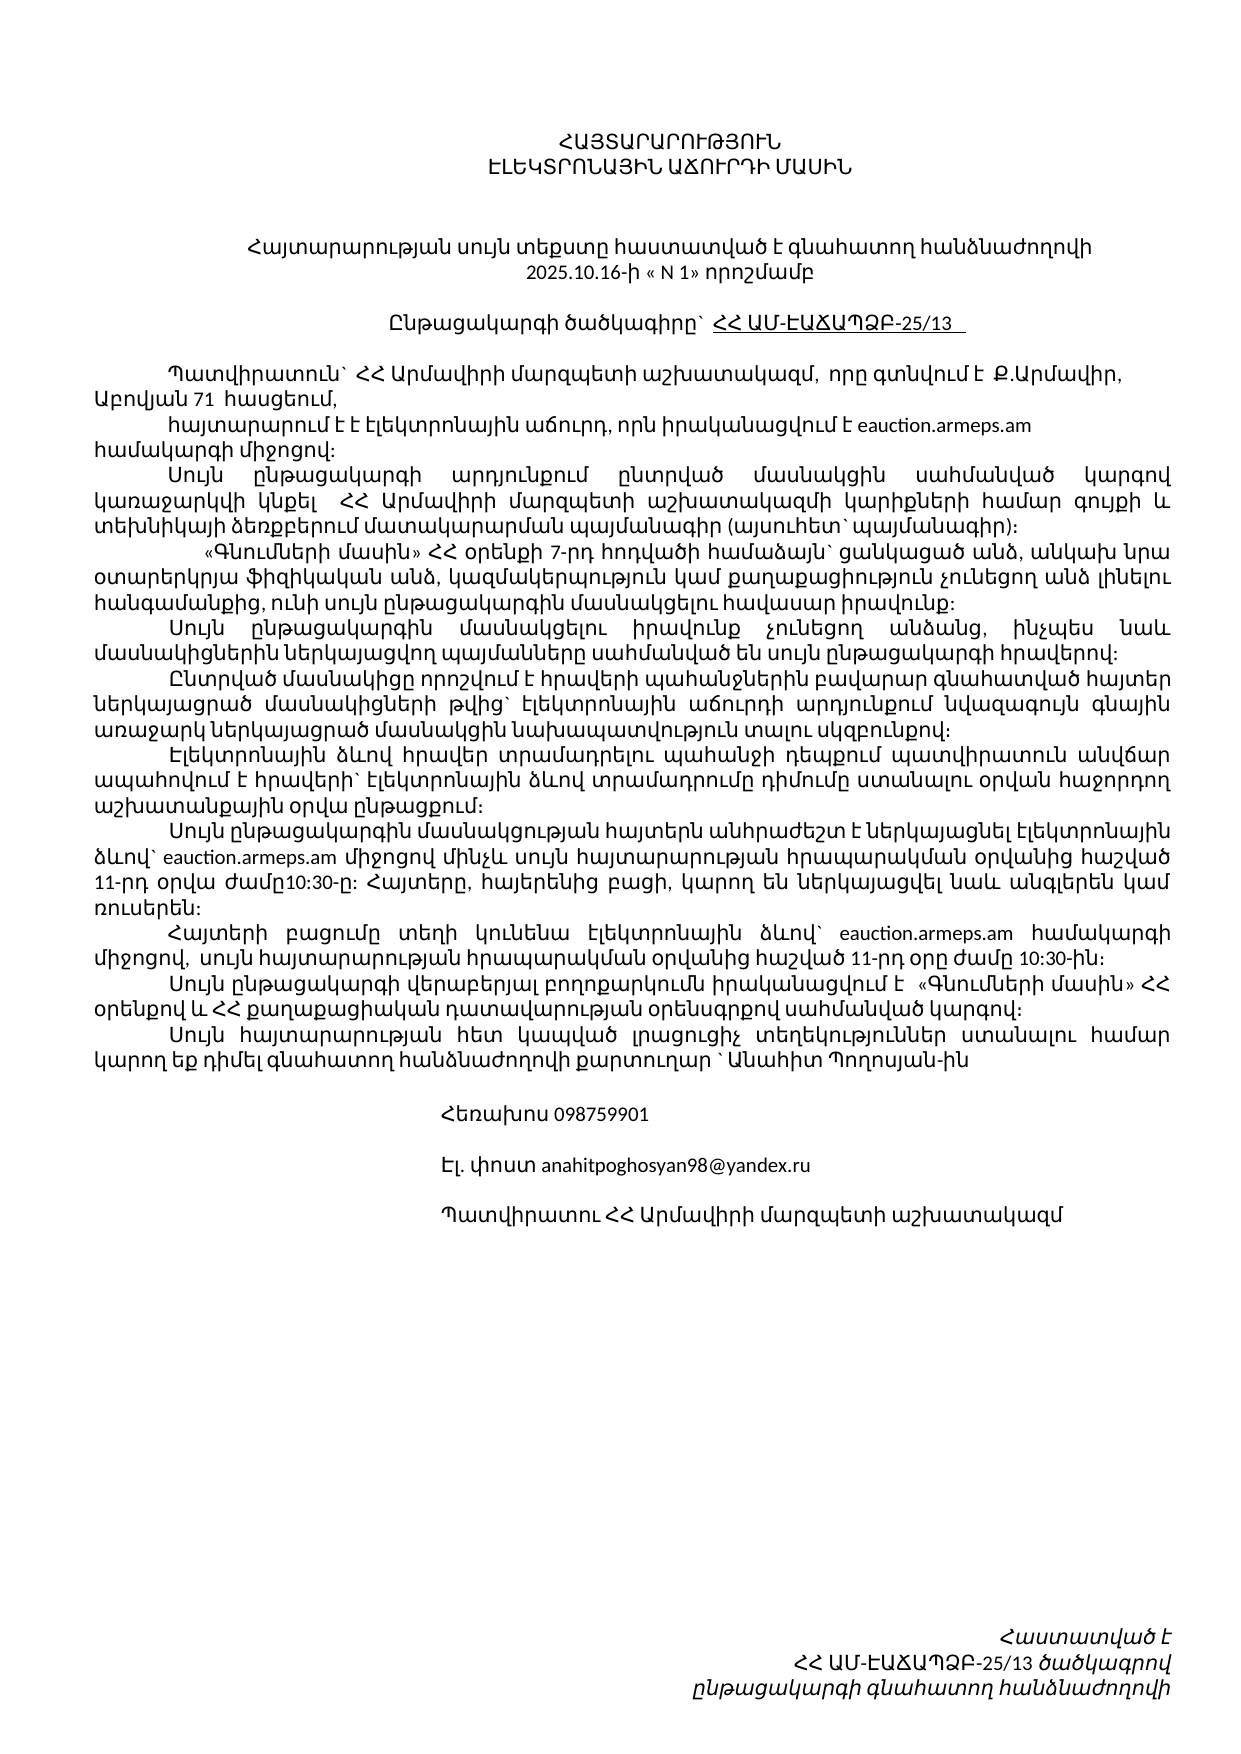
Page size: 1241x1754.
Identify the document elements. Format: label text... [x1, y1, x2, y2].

text Սույն ընթացակարգի վերաբերյալ բողոքարկումն իրականացվում է «Գնումների մասին» ՀՀ օրենքով և ՀՀ քաղաքացիական դատավարության օրենսգրքով սահմանված կարգով։ [94, 971, 1171, 1022]
text Պատվիրատու ՀՀ Արմավիրի մարզպետի աշխատակազմ [94, 1203, 1171, 1228]
text Հաստատված է [94, 1624, 1171, 1650]
text Հեռախոս 098759901 [94, 1101, 1171, 1126]
text Սույն հայտարարության հետ կապված լրացուցիչ տեղեկություններ ստանալու համար կարող եք դիմել գնահատող հանձնաժողովի քարտուղար ` Անահիտ Պողոսյան-ին [94, 1022, 1171, 1073]
text Հայտերի բացումը տեղի կունենա էլեկտրոնային ձևով` eauction.armeps.am համակարգի միջոցով, սույն հայտարարության հրապարակման օրվանից հաշված 11-րդ օրը ժամը 10:30-ին։ [94, 920, 1171, 971]
text հայտարարում է է էլեկտրոնային աճուրդ, որն իրականացվում է eauction.armeps.am համակարգի միջոցով: [94, 412, 1171, 463]
text ՀԱՅՏԱՐԱՐՈՒԹՅՈՒՆ [94, 129, 1171, 154]
text Էլեկտրոնային ձևով հրավեր տրամադրելու պահանջի դեպքում պատվիրատուն անվճար ապահովում է հրավերի` էլեկտրոնային ձևով տրամադրումը դիմումը ստանալու օրվան հաջորդող աշխատանքային օրվա ընթացքում։ [94, 742, 1171, 818]
text Սույն ընթացակարգին մասնակցելու իրավունք չունեցող անձանց, ինչպես նաև մասնակիցներին ներկայացվող պայմանները սահմանված են սույն ընթացակարգի հրավերով: [94, 615, 1171, 666]
text Սույն ընթացակարգի արդյունքում ընտրված մասնակցին սահմանված կարգով կառաջարկվի կնքել ՀՀ Արմավիրի մարզպետի աշխատակազմի կարիքների համար գույքի և տեխնիկայի ձեռքբերում մատակարարման պայմանագիր (այսուհետ` պայմանագիր)։ [94, 463, 1171, 539]
text Սույն ընթացակարգին մասնակցության հայտերն անհրաժեշտ է ներկայացնել էլեկտրոնային ձևով` eauction.armeps.am միջոցով մինչև սույն հայտարարության հրապարակման օրվանից հաշված 11-րդ օրվա ժամը10:30-ը: Հայտերը, հայերենից բացի, կարող են ներկայացվել նաև անգլերեն կամ ռուսերեն: [94, 818, 1171, 920]
text «Գնումների մասին» ՀՀ օրենքի 7-րդ հոդվածի համաձայն` ցանկացած անձ, անկախ նրա օտարերկրյա ֆիզիկական անձ, կազմակերպություն կամ քաղաքացիություն չունեցող անձ լինելու հանգամանքից, ունի սույն ընթացակարգին մասնակցելու հավասար իրավունք: [94, 539, 1171, 615]
text Ընթացակարգի ծածկագիրը` ՀՀ ԱՄ-ԷԱՃԱՊՁԲ-25/13 [94, 310, 1171, 336]
text Պատվիրատուն` ՀՀ Արմավիրի մարզպետի աշխատակազմ, որը գտնվում է Ք.Արմավիր, Աբովյան 71 հասցեում, [94, 361, 1171, 412]
text ՀՀ ԱՄ-ԷԱՃԱՊՁԲ-25/13 ծածկագրով [94, 1650, 1171, 1675]
text Ընտրված մասնակիցը որոշվում է հրավերի պահանջներին բավարար գնահատված հայտեր ներկայացրած մասնակիցների թվից` էլեկտրոնային աճուրդի արդյունքում նվազագույն գնային առաջարկ ներկայացրած մասնակցին նախապատվություն տալու սկզբունքով։ [94, 666, 1171, 742]
text ընթացակարգի գնահատող հանձնաժողովի [94, 1675, 1171, 1701]
text ԷԼԵԿՏՐՈՆԱՅԻՆ ԱՃՈՒՐԴԻ ՄԱՍԻՆ [94, 154, 1171, 180]
text Հայտարարության սույն տեքստը հաստատված է գնահատող հանձնաժողովի [94, 234, 1171, 259]
text Էլ. փոստ anahitpoghosyan98@yandex.ru [94, 1152, 1171, 1177]
text 2025.10.16 -ի « N 1» որոշմամբ [94, 259, 1171, 285]
